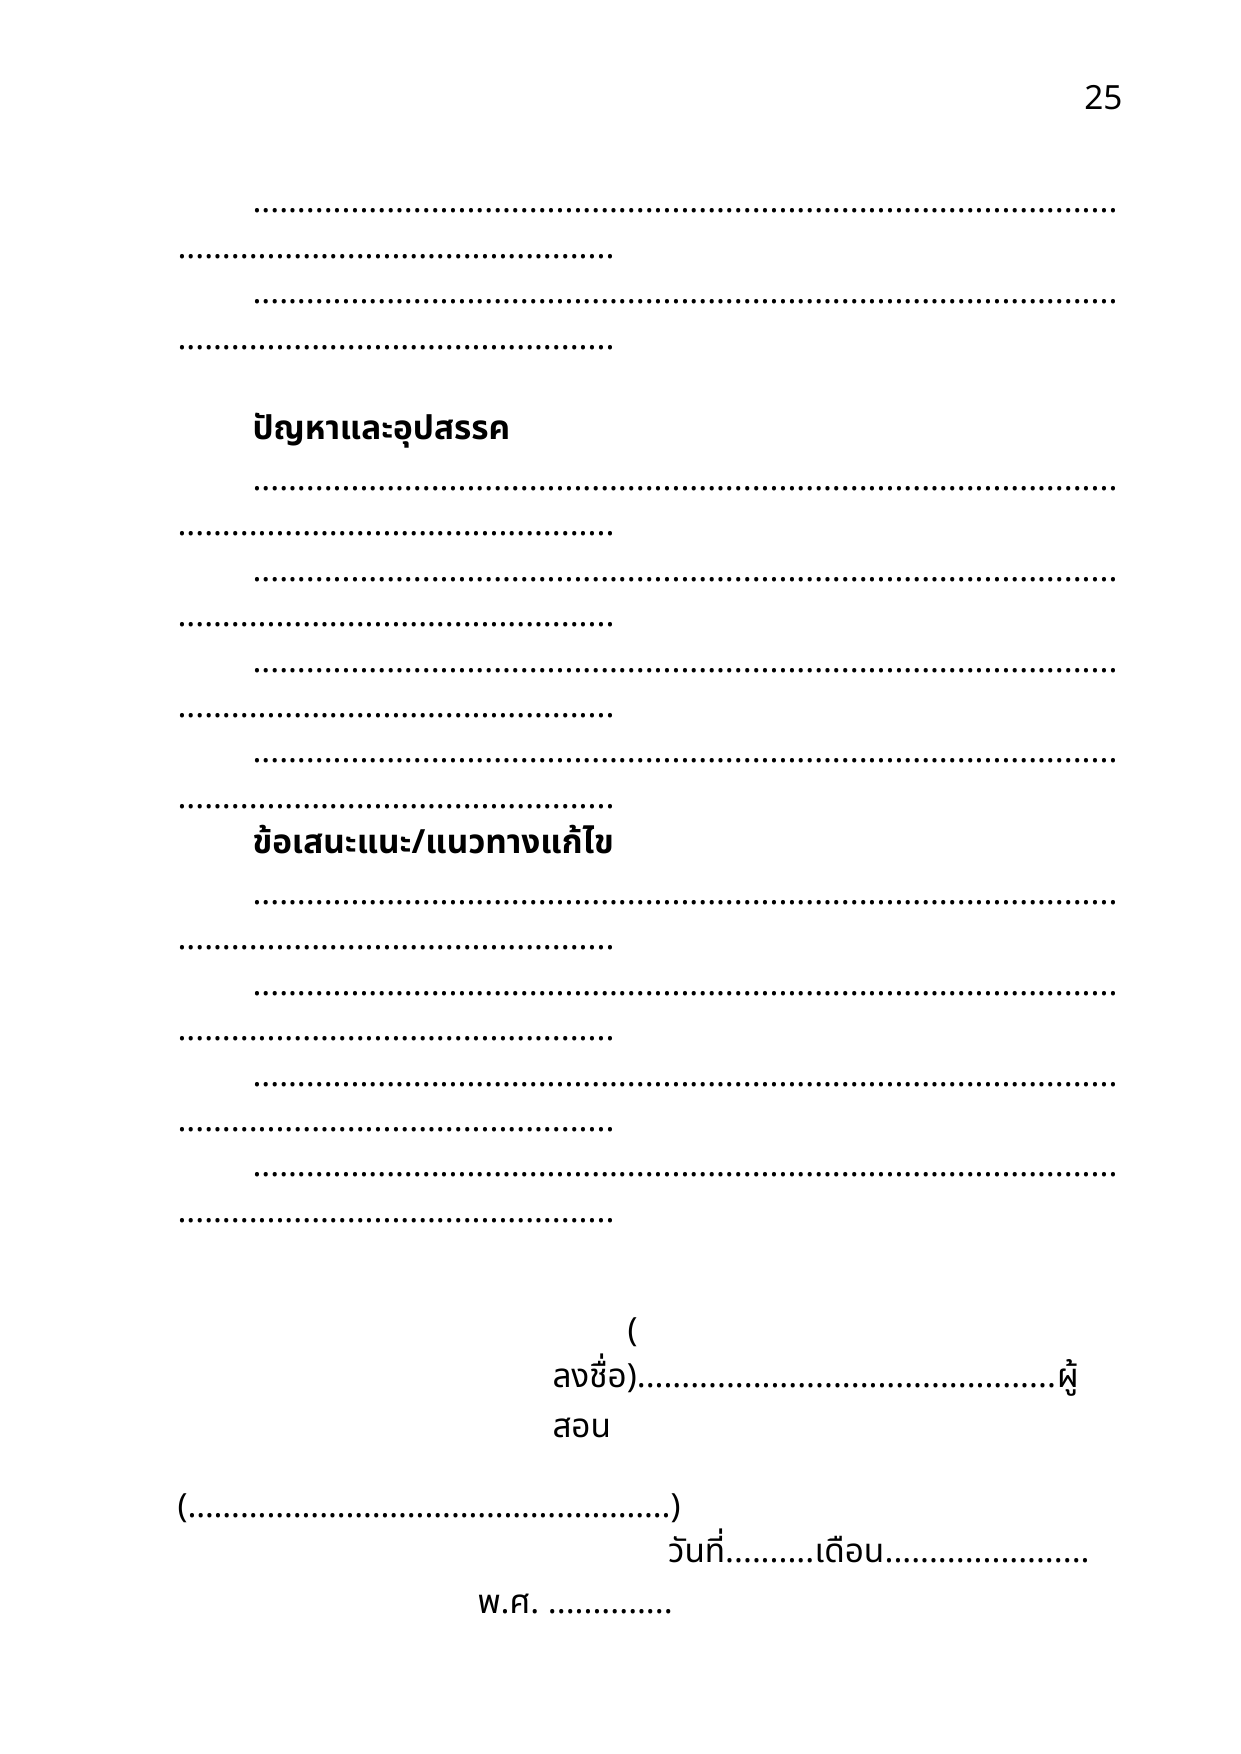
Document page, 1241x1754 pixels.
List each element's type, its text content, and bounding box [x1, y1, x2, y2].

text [177, 177, 1122, 268]
text .................................................................................................................................................. [177, 959, 1122, 1050]
text .................................................................................................................................................. [177, 727, 1122, 818]
text .................................................................................................................................................. [177, 869, 1122, 959]
text (……………………………………………….) [177, 1453, 1122, 1527]
text วันที่..........เดือน....................... พ.ศ. .............. [477, 1527, 1122, 1628]
text .................................................................................................................................................. [177, 636, 1122, 727]
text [177, 268, 1122, 359]
text .................................................................................................................................................. [177, 546, 1122, 636]
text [177, 1141, 1122, 1232]
text (ลงชื่อ)...............................................ผู้สอน [552, 1306, 1122, 1453]
text .................................................................................................................................................. [177, 455, 1122, 546]
text ข้อเสนะแนะ/แนวทางแก้ไข [177, 818, 1122, 869]
text ปัญหาและอุปสรรค [177, 404, 1122, 455]
text .................................................................................................................................................. [177, 1050, 1122, 1141]
